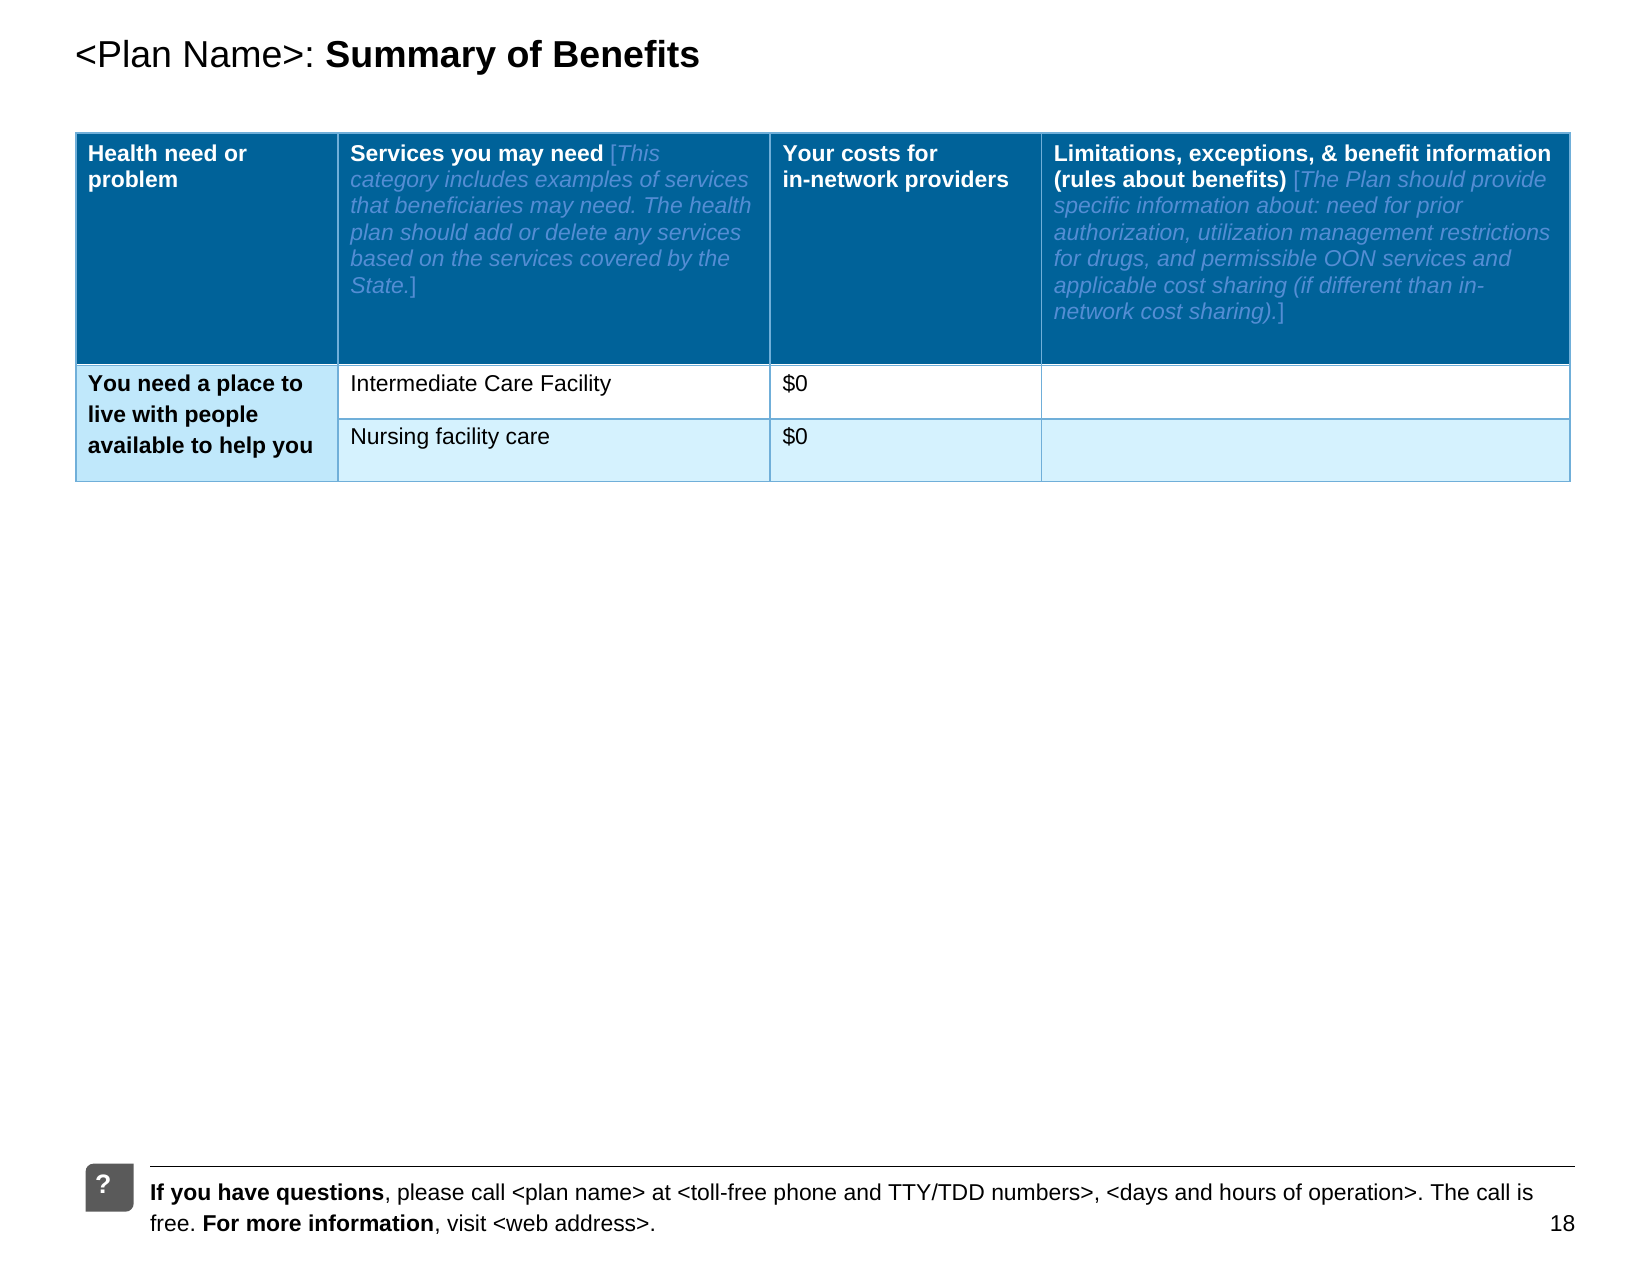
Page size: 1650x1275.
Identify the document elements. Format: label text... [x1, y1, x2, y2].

table_cell $0 [771, 366, 1041, 418]
table_header Limitations, exceptions, & benefit information (rules about benefits) [The Plan should provide specific information about: need for prior authorization, utilization management restrictions for drugs, and permissible OON services and applicable cost sharing (if different than in-network cost sharing).] [1042, 134, 1569, 364]
table_cell You need a place to live with people available to help you [77, 366, 337, 481]
table_header Health need or problem [77, 134, 337, 364]
table_header Your costs for in-network providers [771, 134, 1041, 364]
table_cell [1042, 420, 1569, 481]
table_cell [1042, 366, 1569, 418]
table_cell Nursing facility care [339, 420, 769, 481]
table_header Services you may need [This category includes examples of services that beneficiaries may need. The health plan should add or delete any services based on the services covered by the State.] [339, 134, 769, 364]
table_cell $0 [771, 420, 1041, 481]
table_cell Intermediate Care Facility [339, 366, 769, 418]
